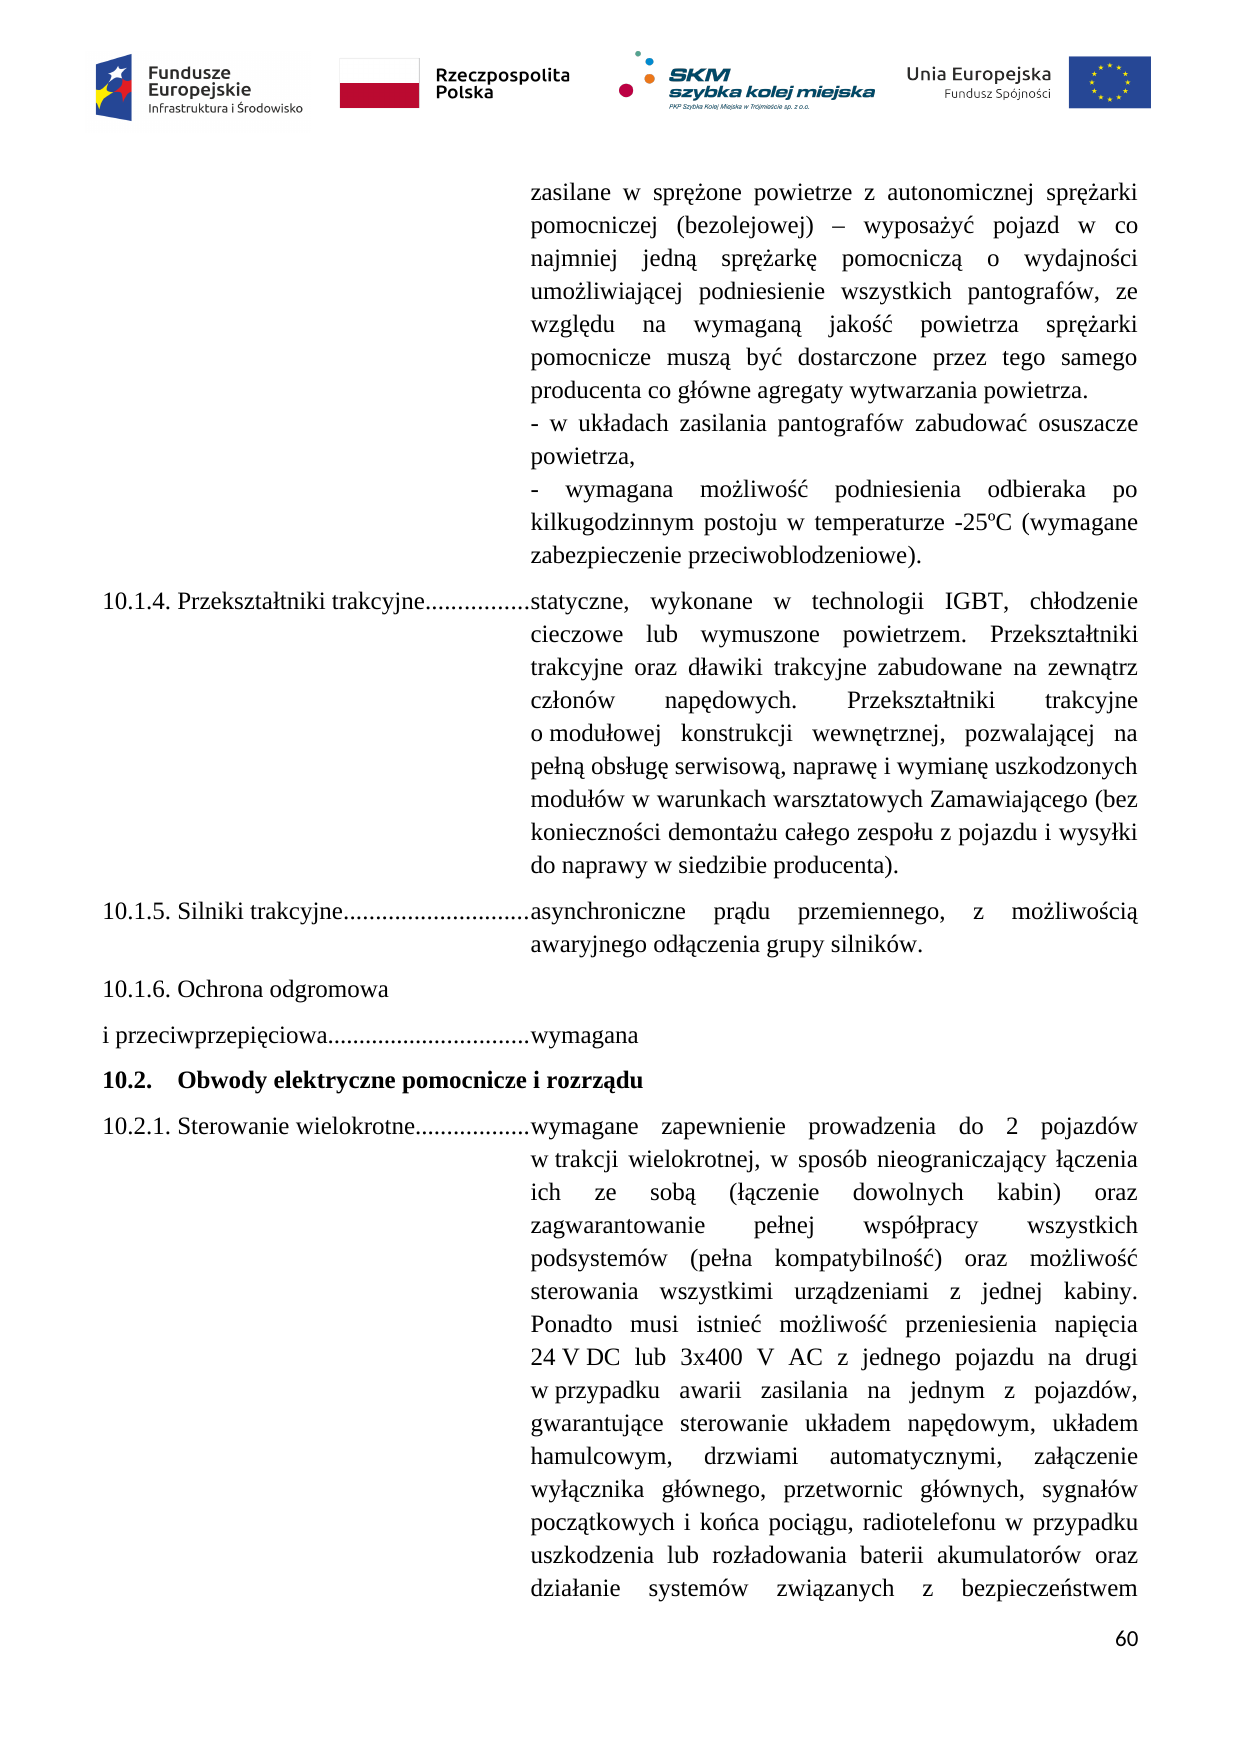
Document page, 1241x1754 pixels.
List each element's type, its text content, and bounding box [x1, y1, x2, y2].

text 10.1.4. Przekształtniki trakcyjne statyczne, wykonane w technologii IGBT, chłodzenie cieczowe lub wymuszone powietrzem. Przekształtniki trakcyjne oraz dławiki trakcyjne zabudowane na zewnątrz członów napędowych. Przekształtniki trakcyjne o modułowej konstrukcji wewnętrznej, pozwalającej na pełną obsługę serwisową, naprawę i wymianę uszkodzonych modułów w warunkach warsztatowych Zamawiającego (bez konieczności demontażu całego zespołu z pojazdu i wysyłki do naprawy w siedzibie producenta). [102, 586, 1138, 879]
picture [889, 24, 1169, 141]
picture [619, 51, 875, 110]
list Obwody elektryczne pomocnicze i rozrządu [102, 1065, 1138, 1094]
text 10.1.5. Silniki trakcyjne asynchroniczne prądu przemiennego, z możliwością awaryjnego odłączenia grupy silników. [102, 896, 1138, 957]
text i przeciwprzepięciowa wymagana [102, 1020, 1138, 1048]
text 10.1.6. Ochrona odgromowa [102, 974, 1138, 1003]
picture [85, 51, 311, 133]
picture [322, 41, 587, 125]
